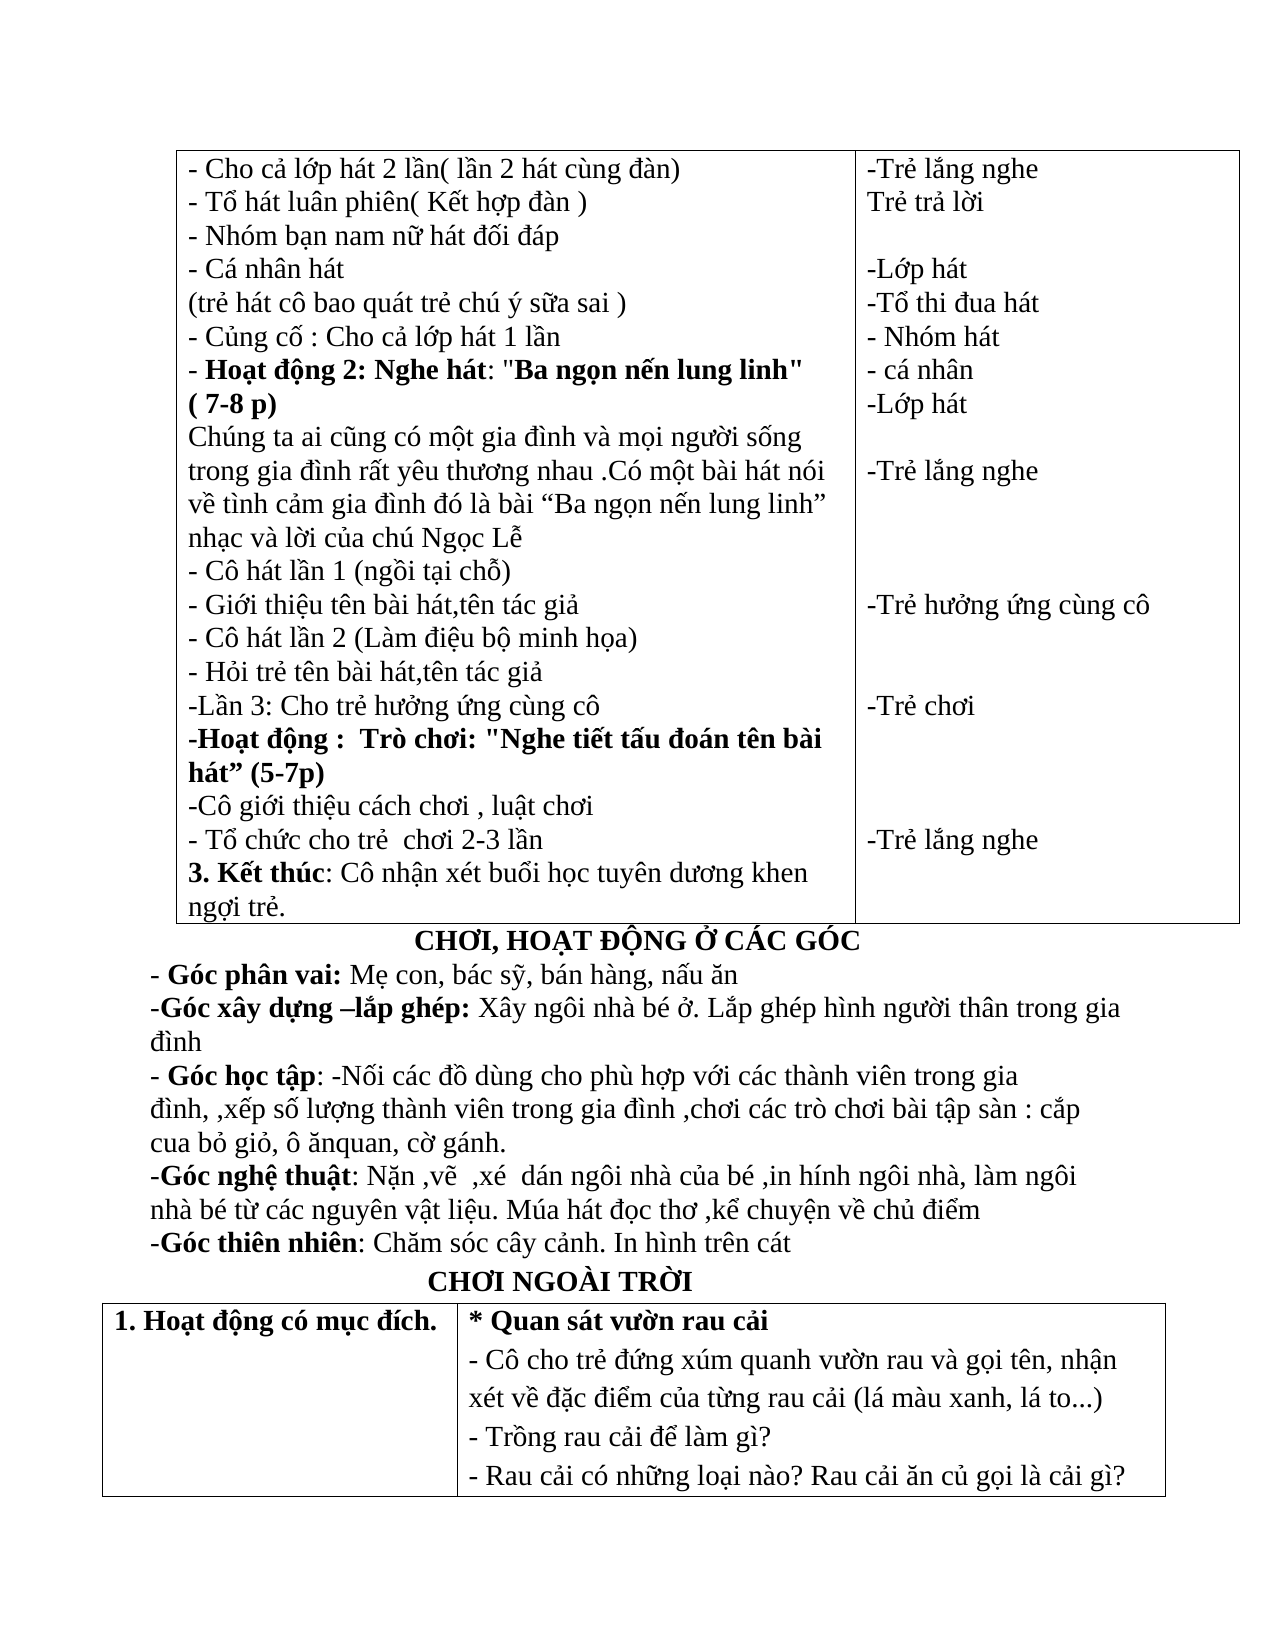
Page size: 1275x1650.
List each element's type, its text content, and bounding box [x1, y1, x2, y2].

text -Góc xây dựng –lắp ghép: Xây ngôi nhà bé ở. Lắp ghép hình người thân trong gia đình [150, 991, 1125, 1058]
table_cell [856, 151, 1239, 922]
text - Góc học tập: -Nối các đồ dùng cho phù hợp với các thành viên trong gia đình, ,xếp số lượng thành viên trong gia đình ,chơi các trò chơi bài tập sàn : cắp cua bỏ giỏ, ô ănquan, cờ gánh. [150, 1058, 1125, 1158]
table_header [103, 1304, 457, 1496]
text CHƠI, HOẠT ĐỘNG Ở CÁC GÓC [150, 923, 1125, 957]
text CHƠI NGOÀI TRỜI [150, 1264, 1125, 1297]
text - Góc phân vai: Mẹ con, bác sỹ, bán hàng, nấu ăn [150, 957, 1125, 991]
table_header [458, 1304, 1165, 1496]
text -Góc thiên nhiên: Chăm sóc cây cảnh. In hình trên cát [150, 1225, 1125, 1259]
text -Góc nghệ thuật: Nặn ,vẽ ,xé dán ngôi nhà của bé ,in hính ngôi nhà, làm ngôi nhà bé từ các nguyên vật liệu. Múa hát đọc thơ ,kể chuyện về chủ điểm [150, 1158, 1125, 1225]
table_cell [177, 151, 855, 922]
